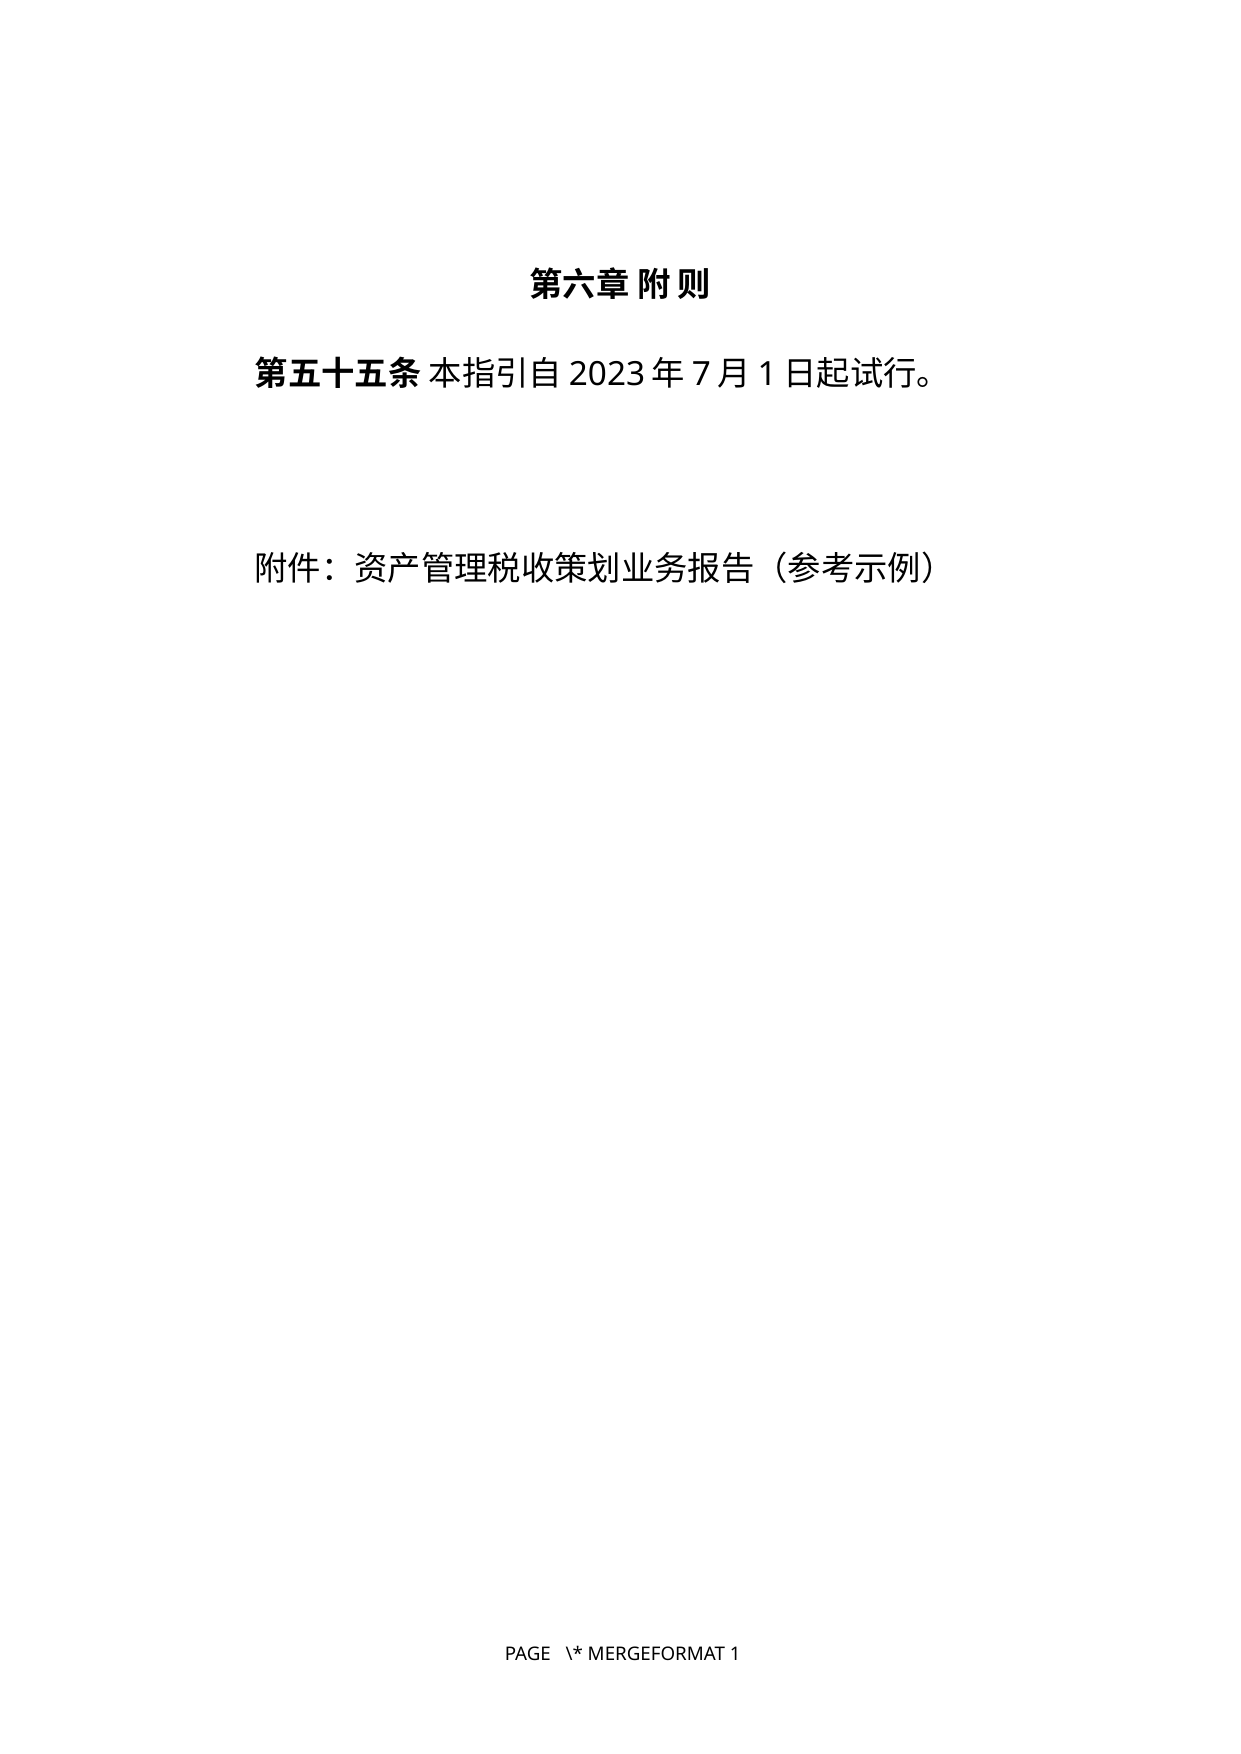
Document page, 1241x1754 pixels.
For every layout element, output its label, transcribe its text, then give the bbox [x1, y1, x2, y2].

text 第五十五条 本指引自2023年7月1日起试行。 [187, 339, 1053, 404]
text 附件：资产管理税收策划业务报告（参考示例） [187, 534, 1053, 599]
subtitle 第六章 附 则 [187, 250, 1053, 315]
